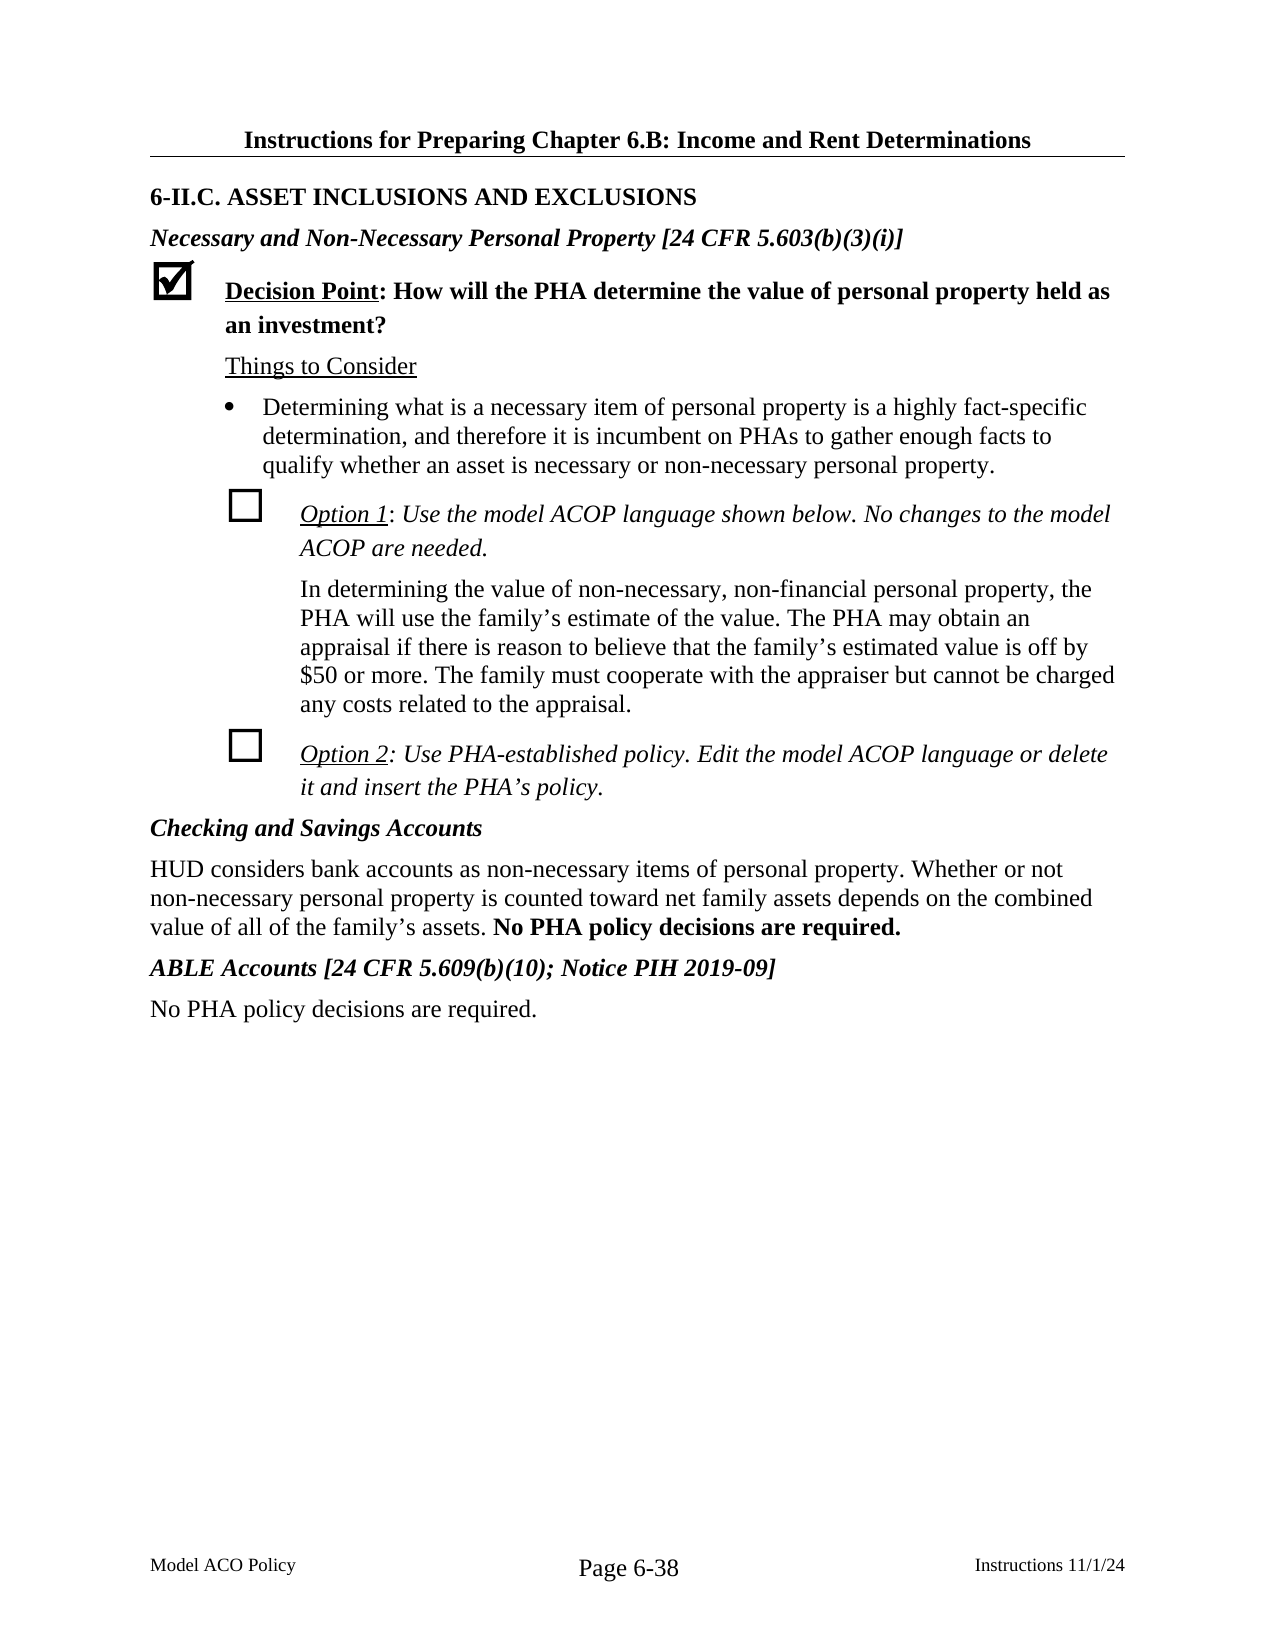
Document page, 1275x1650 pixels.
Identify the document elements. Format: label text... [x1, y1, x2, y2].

text 6-II.C. ASSET INCLUSIONS AND EXCLUSIONS [150, 182, 1125, 211]
text ABLE Accounts [24 CFR 5.609(b)(10); Notice PIH 2019-09] [150, 953, 1125, 982]
text No PHA policy decisions are required. [150, 994, 1125, 1023]
text Option 1: Use the model ACOP language shown below. No changes to the model ACOP are needed. [225, 491, 1125, 562]
text Option 2: Use PHA-established policy. Edit the model ACOP language or delete it and insert the PHA’s policy. [225, 730, 1125, 801]
text HUD considers bank accounts as non-necessary items of personal property. Whether or not non-necessary personal property is counted toward net family assets depends on the combined value of all of the family’s assets. No PHA policy decisions are required. [150, 854, 1125, 941]
list Determining what is a necessary item of personal property is a highly fact-specific determination, and therefore it is incumbent on PHAs to gather enough facts to qualify whether an asset is necessary or non-necessary personal property. [225, 392, 1125, 479]
text Necessary and Non-Necessary Personal Property [24 CFR 5.603(b)(3)(i)] [150, 223, 1125, 252]
text In determining the value of non-necessary, non-financial personal property, the PHA will use the family’s estimate of the value. The PHA may obtain an appraisal if there is reason to believe that the family’s estimated value is off by $50 or more. The family must cooperate with the appraiser but cannot be charged any costs related to the appraisal. [300, 574, 1125, 718]
text Things to Consider [225, 351, 1125, 380]
text Checking and Savings Accounts [150, 813, 1125, 842]
text Decision Point: How will the PHA determine the value of personal property held as an investment? [150, 264, 1125, 339]
